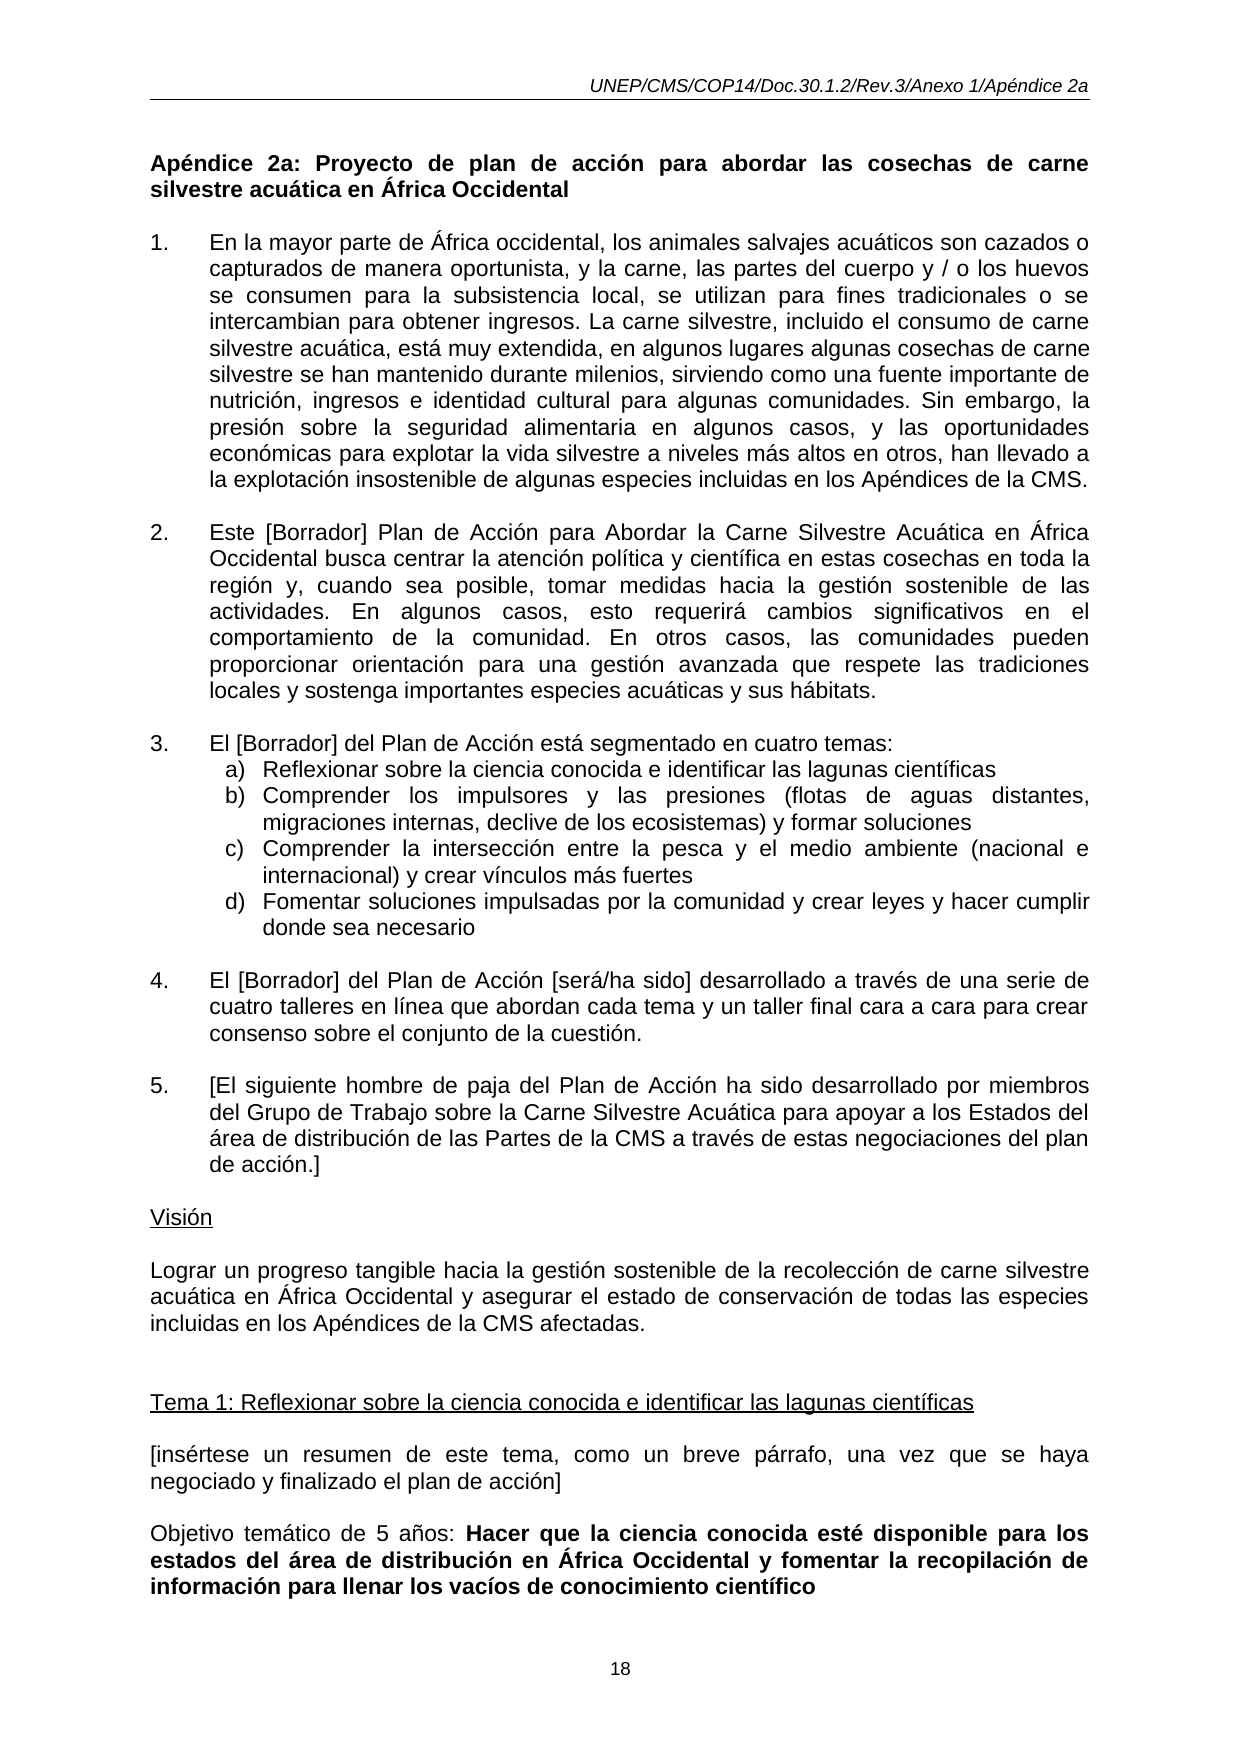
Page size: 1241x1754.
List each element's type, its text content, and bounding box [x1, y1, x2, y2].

list [insértese un resumen de este tema, como un breve párrafo, una vez que se haya negociado y finalizado el plan de acción] [150, 1441, 1090, 1494]
text Tema 1: Reflexionar sobre la ciencia conocida e identificar las lagunas científicas [150, 1389, 1090, 1415]
text Apéndice 2a: Proyecto de plan de acción para abordar las cosechas de carne silvestre acuática en África Occidental [150, 150, 1090, 203]
list Objetivo temático de 5 años: Hacer que la ciencia conocida esté disponible para los estados del área de distribución en África Occidental y fomentar la recopilación de información para llenar los vacíos de conocimiento científico [150, 1520, 1090, 1599]
list El [Borrador] del Plan de Acción [será/ha sido] desarrollado a través de una serie de cuatro talleres en línea que abordan cada tema y un taller final cara a cara para crear consenso sobre el conjunto de la cuestión. [150, 967, 1090, 1046]
list El [Borrador] del Plan de Acción está segmentado en cuatro temas: [150, 730, 1090, 756]
list [El siguiente hombre de paja del Plan de Acción ha sido desarrollado por miembros del Grupo de Trabajo sobre la Carne Silvestre Acuática para apoyar a los Estados del área de distribución de las Partes de la CMS a través de estas negociaciones del plan de acción.] [150, 1072, 1090, 1178]
list En la mayor parte de África occidental, los animales salvajes acuáticos son cazados o capturados de manera oportunista, y la carne, las partes del cuerpo y / o los huevos se consumen para la subsistencia local, se utilizan para fines tradicionales o se intercambian para obtener ingresos. La carne silvestre, incluido el consumo de carne silvestre acuática, está muy extendida, en algunos lugares algunas cosechas de carne silvestre se han mantenido durante milenios, sirviendo como una fuente importante de nutrición, ingresos e identidad cultural para algunas comunidades. Sin embargo, la presión sobre la seguridad alimentaria en algunos casos, y las oportunidades económicas para explotar la vida silvestre a niveles más altos en otros, han llevado a la explotación insostenible de algunas especies incluidas en los Apéndices de la CMS. [150, 229, 1090, 493]
list Reflexionar sobre la ciencia conocida e identificar las lagunas científicas [225, 756, 1090, 782]
list Fomentar soluciones impulsadas por la comunidad y crear leyes y hacer cumplir donde sea necesario [225, 888, 1090, 941]
list Lograr un progreso tangible hacia la gestión sostenible de la recolección de carne silvestre acuática en África Occidental y asegurar el estado de conservación de todas las especies incluidas en los Apéndices de la CMS afectadas. [150, 1257, 1090, 1336]
list Comprender la intersección entre la pesca y el medio ambiente (nacional e internacional) y crear vínculos más fuertes [225, 835, 1090, 888]
list Este [Borrador] Plan de Acción para Abordar la Carne Silvestre Acuática en África Occidental busca centrar la atención política y científica en estas cosechas en toda la región y, cuando sea posible, tomar medidas hacia la gestión sostenible de las actividades. En algunos casos, esto requerirá cambios significativos en el comportamiento de la comunidad. En otros casos, las comunidades pueden proporcionar orientación para una gestión avanzada que respete las tradiciones locales y sostenga importantes especies acuáticas y sus hábitats. [150, 519, 1090, 703]
list Comprender los impulsores y las presiones (flotas de aguas distantes, migraciones internas, declive de los ecosistemas) y formar soluciones [225, 782, 1090, 835]
text Visión [150, 1204, 1090, 1231]
